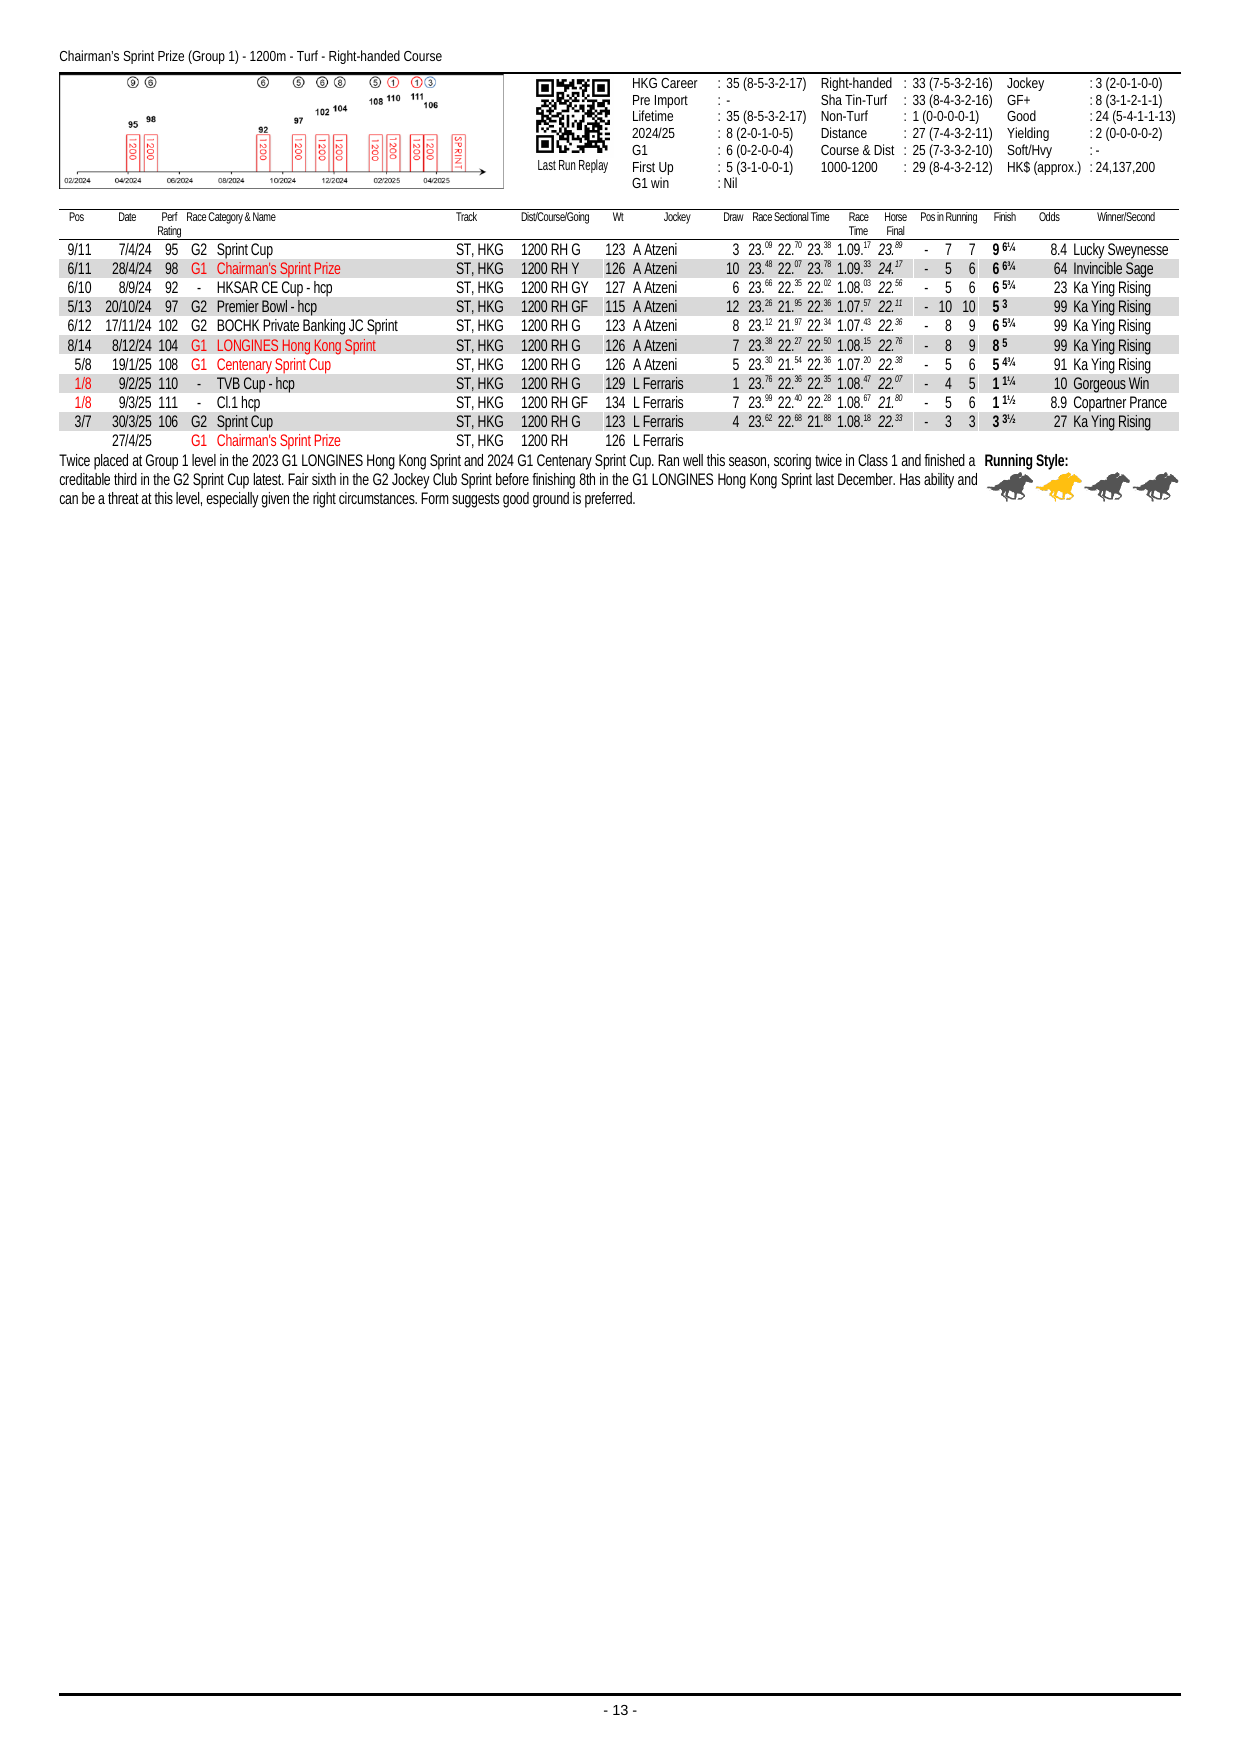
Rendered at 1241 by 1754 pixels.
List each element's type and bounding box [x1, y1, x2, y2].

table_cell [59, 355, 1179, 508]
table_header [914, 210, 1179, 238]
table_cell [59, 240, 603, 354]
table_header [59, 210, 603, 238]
picture [531, 74, 615, 158]
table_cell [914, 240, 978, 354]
picture [984, 469, 1180, 502]
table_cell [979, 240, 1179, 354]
picture [59, 74, 504, 189]
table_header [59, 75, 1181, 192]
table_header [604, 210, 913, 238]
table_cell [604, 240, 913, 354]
